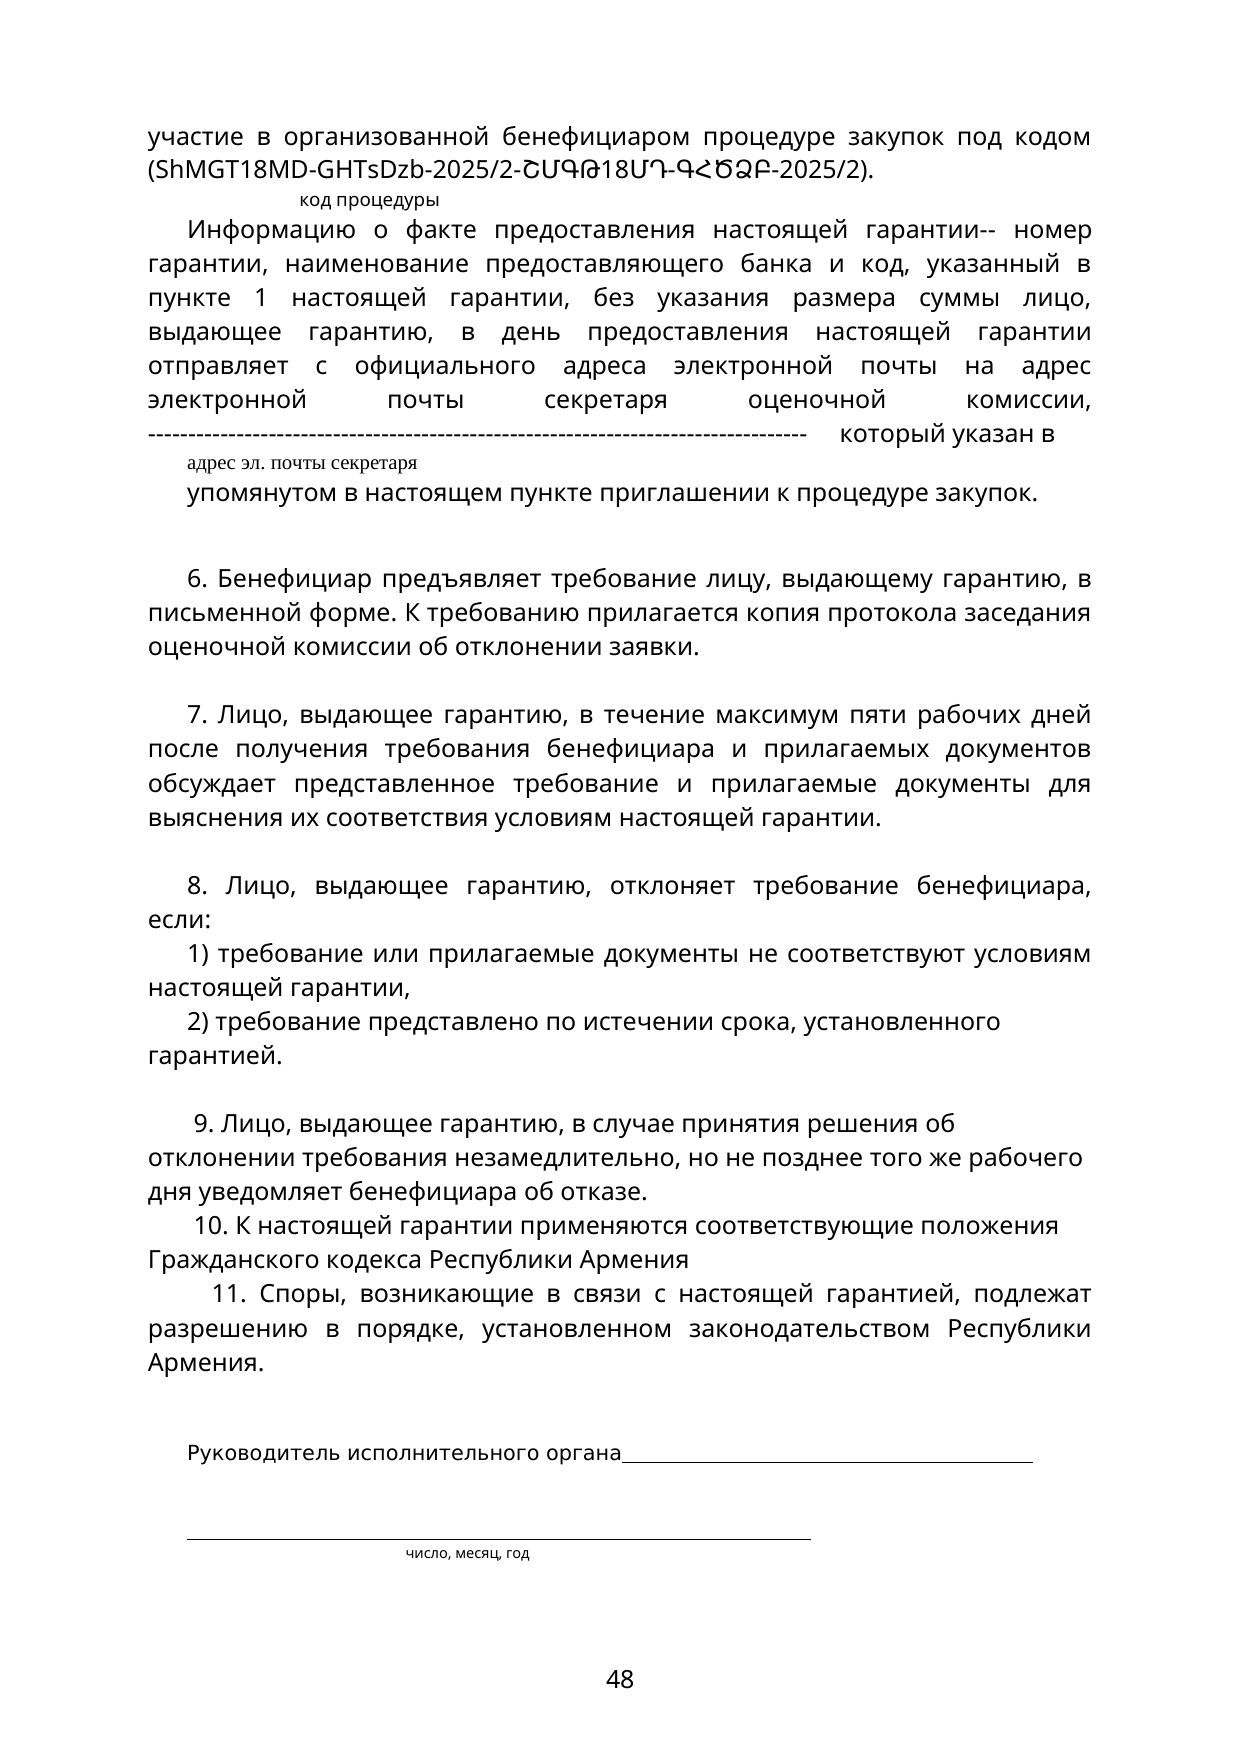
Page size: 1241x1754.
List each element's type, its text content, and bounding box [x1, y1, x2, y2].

text Руководитель исполнительного органа [148, 1441, 1092, 1465]
text Информацию о факте предоставления настоящей гарантии-- номер гарантии, наименование предоставляющего банка и код, указанный в пункте 1 настоящей гарантии, без указания размера суммы лицо, выдающее гарантию, в день предоставления настоящей гарантии отправляет с официального адреса электронной почты на адрес электронной почты секретаря оценочной комиссии, ---------------------------------------------------------------------------------- который указан в [148, 212, 1092, 450]
text 7. Лицо, выдающее гарантию, в течение максимум пяти рабочих дней после получения требования бенефициара и прилагаемых документов обсуждает представленное требование и прилагаемые документы для выяснения их соответствия условиям настоящей гарантии. [148, 697, 1092, 833]
text 8. Лицо, выдающее гарантию, отклоняет требование бенефициара, если: [148, 867, 1092, 936]
text 6. Бенефициар предъявляет требование лицу, выдающему гарантию, в письменной форме. К требованию прилагается копия протокола заседания оценочной комиссии об отклонении заявки. [148, 561, 1092, 663]
text 10. К настоящей гарантии применяются соответствующие положения Гражданского кодекса Республики Армения [148, 1208, 1092, 1276]
text 1) требование или прилагаемые документы не соответствуют условиям настоящей гарантии, [148, 936, 1092, 1004]
text 9. Лицо, выдающее гарантию, в случае принятия решения об отклонении требования незамедлительно, но не позднее того же рабочего дня уведомляет бенефициара об отказе. [148, 1106, 1092, 1208]
text 2) требование представлено по истечении срока, установленного гарантией. [148, 1004, 1092, 1072]
text адрес эл. почты секретаря [148, 450, 1092, 474]
text 11. Споры, возникающие в связи с настоящей гарантией, подлежат разрешению в порядке, установленном законодательством Республики Армения. [148, 1276, 1092, 1378]
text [148, 118, 1092, 186]
text код процедуры [148, 186, 1092, 212]
text упомянутом в настоящем пункте приглашении к процедуре закупок. [148, 474, 1092, 508]
text число, месяц, год [148, 1542, 1092, 1576]
